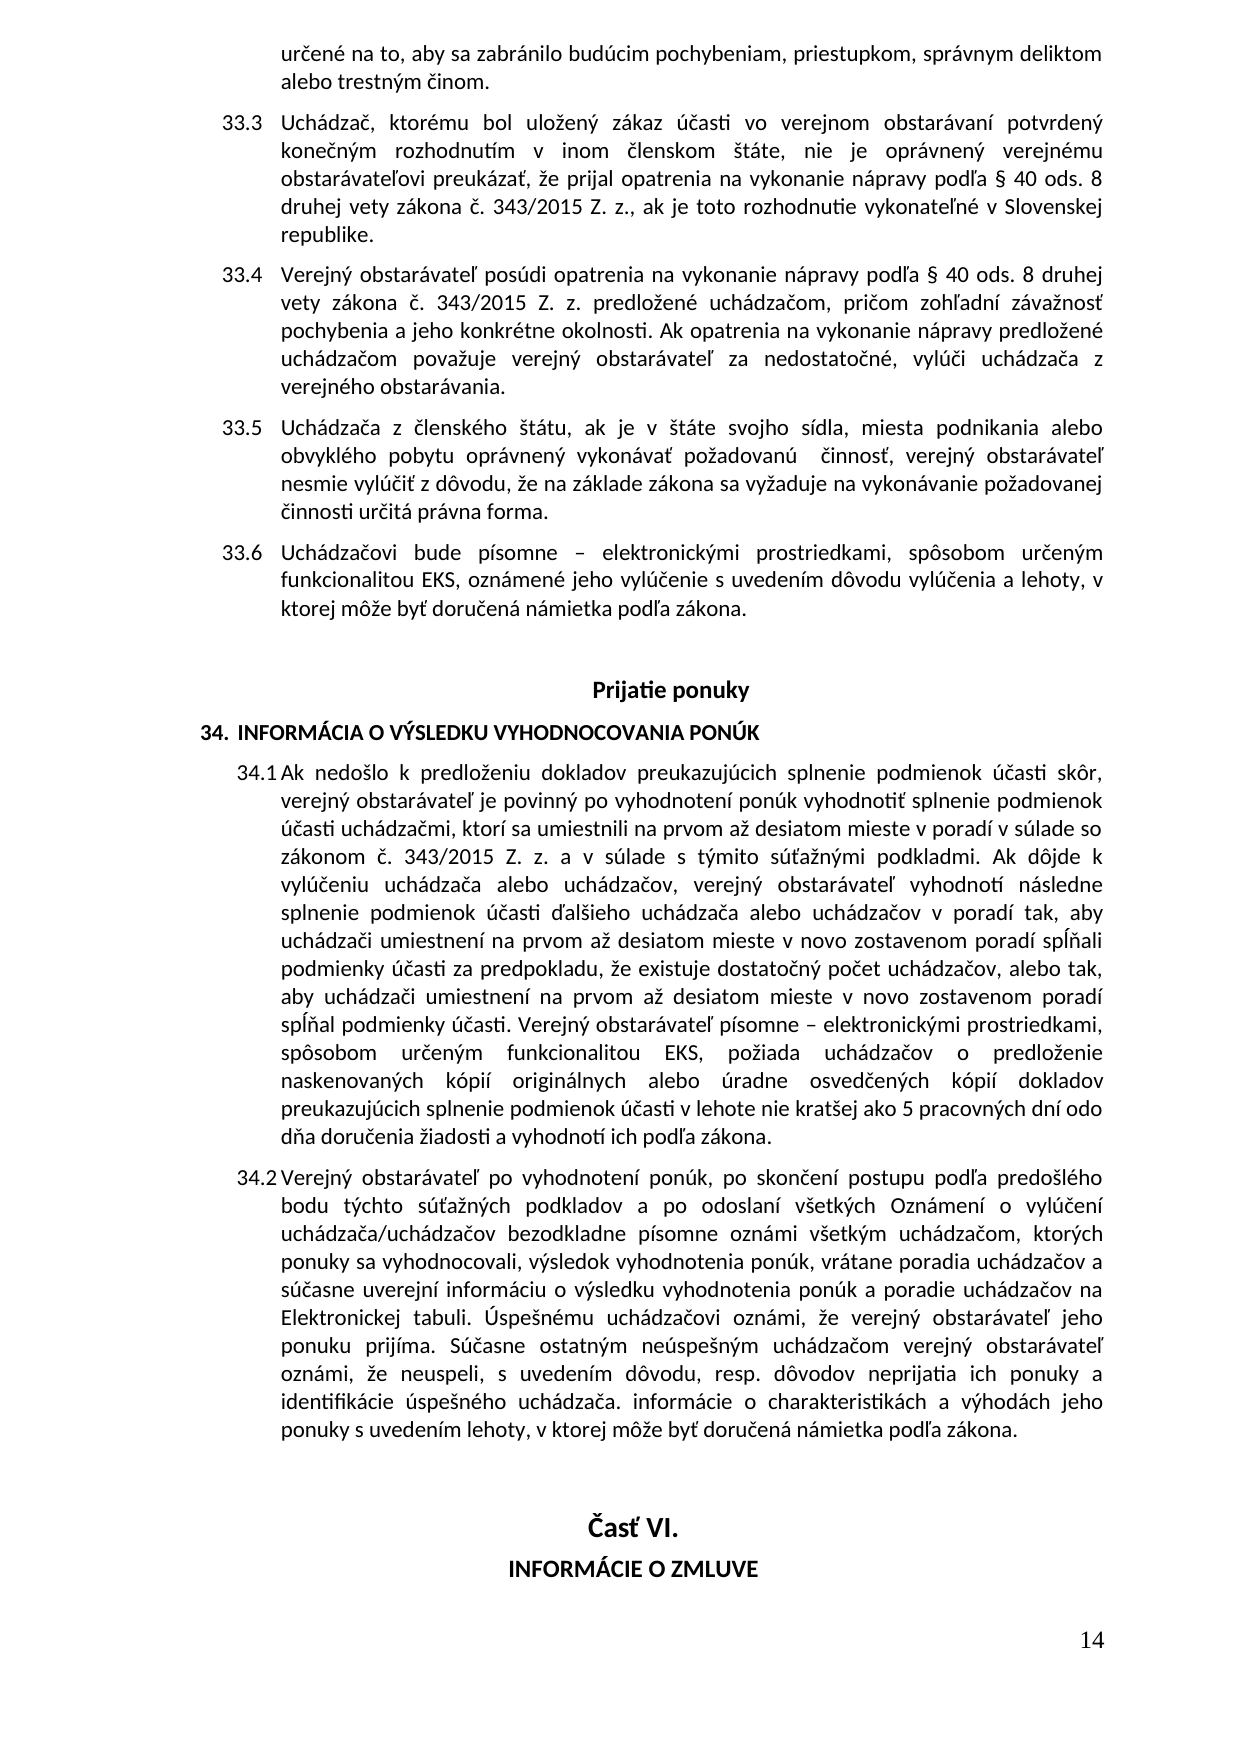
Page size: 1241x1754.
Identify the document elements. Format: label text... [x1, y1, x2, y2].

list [222, 39, 1104, 95]
list Prijatie ponuky [237, 675, 1104, 705]
list Uchádzačovi bude písomne – elektronickými prostriedkami, spôsobom určeným funkcionalitou EKS, oznámené jeho vylúčenie s uvedením dôvodu vylúčenia a lehoty, v ktorej môže byť doručená námietka podľa zákona. [222, 538, 1104, 622]
list Uchádzač, ktorému bol uložený zákaz účasti vo verejnom obstarávaní potvrdený konečným rozhodnutím v inom členskom štáte, nie je oprávnený verejnému obstarávateľovi preukázať, že prijal opatrenia na vykonanie nápravy podľa § 40 ods. 8 druhej vety zákona č. 343/2015 Z. z., ak je toto rozhodnutie vykonateľné v Slovenskej republike. [222, 108, 1104, 248]
subtitle Časť VI. [162, 1509, 1104, 1544]
list INFORMÁCIA O VÝSLEDKU VYHODNOCOVANIA PONÚK [200, 718, 1104, 746]
list Verejný obstarávateľ posúdi opatrenia na vykonanie nápravy podľa § 40 ods. 8 druhej vety zákona č. 343/2015 Z. z. predložené uchádzačom, pričom zohľadní závažnosť pochybenia a jeho konkrétne okolnosti. Ak opatrenia na vykonanie nápravy predložené uchádzačom považuje verejný obstarávateľ za nedostatočné, vylúči uchádzača z verejného obstarávania. [222, 260, 1104, 401]
list Ak nedošlo k predloženiu dokladov preukazujúcich splnenie podmienok účasti skôr, verejný obstarávateľ je povinný po vyhodnotení ponúk vyhodnotiť splnenie podmienok účasti uchádzačmi, ktorí sa umiestnili na prvom až desiatom mieste v poradí v súlade so zákonom č. 343/2015 Z. z. a v súlade s týmito súťažnými podkladmi. Ak dôjde k vylúčeniu uchádzača alebo uchádzačov, verejný obstarávateľ vyhodnotí následne splnenie podmienok účasti ďalšieho uchádzača alebo uchádzačov v poradí tak, aby uchádzači umiestnení na prvom až desiatom mieste v novo zostavenom poradí spĺňali podmienky účasti za predpokladu, že existuje dostatočný počet uchádzačov, alebo tak, aby uchádzači umiestnení na prvom až desiatom mieste v novo zostavenom poradí spĺňal podmienky účasti. Verejný obstarávateľ písomne – elektronickými prostriedkami, spôsobom určeným funkcionalitou EKS, požiada uchádzačov o predloženie naskenovaných kópií originálnych alebo úradne osvedčených kópií dokladov preukazujúcich splnenie podmienok účasti v lehote nie kratšej ako 5 pracovných dní odo dňa doručenia žiadosti a vyhodnotí ich podľa zákona. [236, 758, 1104, 1151]
text INFORMÁCIE O ZMLUVE [162, 1553, 1104, 1584]
list Verejný obstarávateľ po vyhodnotení ponúk, po skončení postupu podľa predošlého bodu týchto súťažných podkladov a po odoslaní všetkých Oznámení o vylúčení uchádzača/uchádzačov bezodkladne písomne oznámi všetkým uchádzačom, ktorých ponuky sa vyhodnocovali, výsledok vyhodnotenia ponúk, vrátane poradia uchádzačov a súčasne uverejní informáciu o výsledku vyhodnotenia ponúk a poradie uchádzačov na Elektronickej tabuli. Úspešnému uchádzačovi oznámi, že verejný obstarávateľ jeho ponuku prijíma. Súčasne ostatným neúspešným uchádzačom verejný obstarávateľ oznámi, že neuspeli, s uvedením dôvodu, resp. dôvodov neprijatia ich ponuky a identifikácie úspešného uchádzača. informácie o charakteristikách a výhodách jeho ponuky s uvedením lehoty, v ktorej môže byť doručená námietka podľa zákona. [236, 1163, 1104, 1443]
list Uchádzača z členského štátu, ak je v štáte svojho sídla, miesta podnikania alebo obvyklého pobytu oprávnený vykonávať požadovanú činnosť, verejný obstarávateľ nesmie vylúčiť z dôvodu, že na základe zákona sa vyžaduje na vykonávanie požadovanej činnosti určitá právna forma. [222, 413, 1104, 525]
